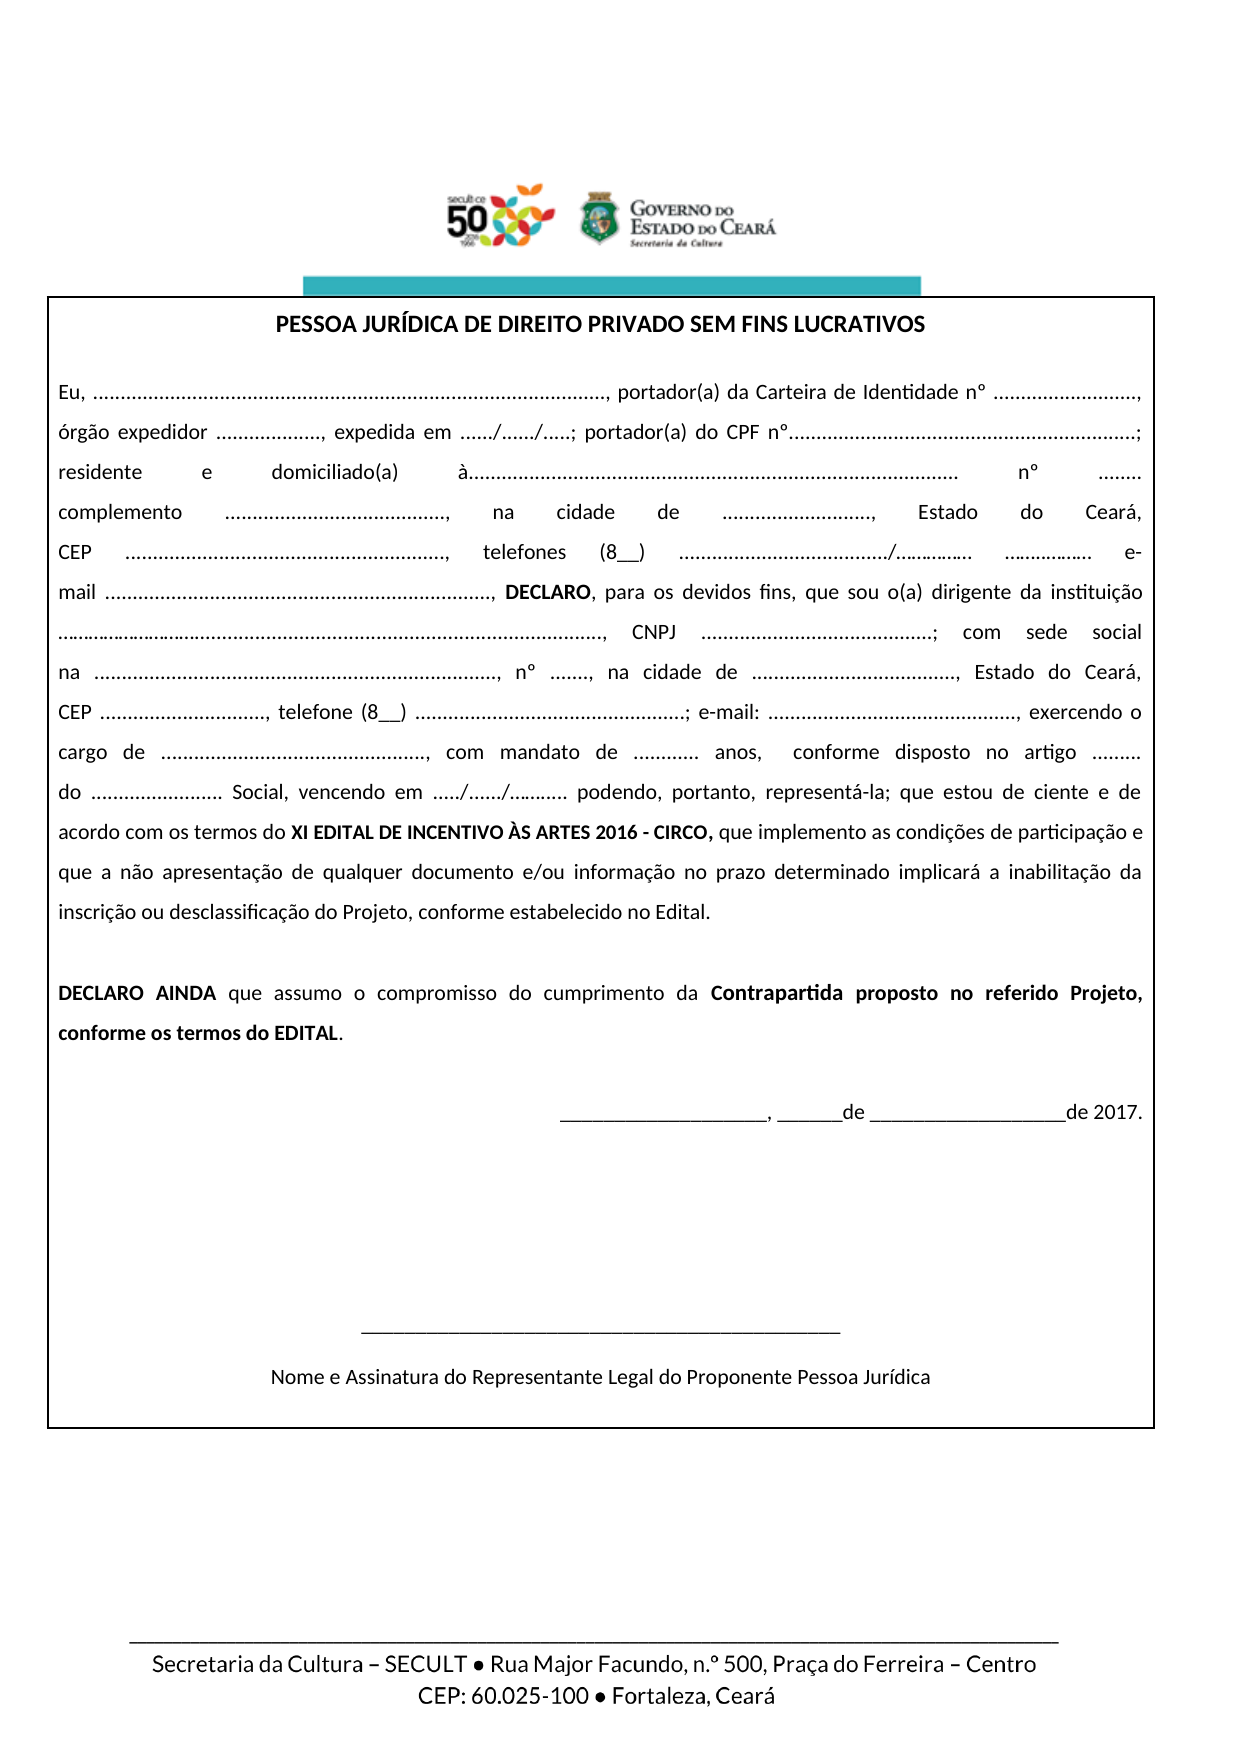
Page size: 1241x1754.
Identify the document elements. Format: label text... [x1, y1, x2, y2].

picture [129, 1641, 1059, 1710]
picture [302, 148, 922, 296]
table_header PESSOA JURÍDICA DE DIREITO PRIVADO SEM FINS LUCRATIVOS Eu, ............................................................................................., portador(a) da Carteira de Identidade nº .........................., órgão expedidor ..................., expedida em ....../....../.....; portador(a) do CPF nº...............................................................; residente e domiciliado(a) à......................................................................................... nº ........ complemento ........................................, na cidade de ..........................., Estado do Ceará, CEP .........................................................., telefones (8__) ....................................../…………… ……..……… e-mail ......................................................................, DECLARO, para os devidos fins, que sou o(a) dirigente da instituição ……………………….........................................................................., CNPJ ..........................................; com sede social na ........................................................................., nº ......., na cidade de ....................................., Estado do Ceará, CEP .............................., telefone (8__) .................................................; e-mail: ............................................., exercendo o cargo de ................................................, com mandato de ............ anos, conforme disposto no artigo ......... do ........................ Social, vencendo em ...../....../……..... podendo, portanto, representá-la; que estou de ciente e de acordo com os termos do XI EDITAL DE INCENTIVO ÀS ARTES 2016 - CIRCO, que implemento as condições de participação e que a não apresentação de qualquer documento e/ou informação no prazo determinado implicará a inabilitação da inscrição ou desclassificação do Projeto, conforme estabelecido no Edital. DECLARO AINDA que assumo o compromisso do cumprimento da Contrapartida proposto no referido Projeto, conforme os termos do EDITAL. ___________________, ______de __________________de 2017. ____________________________________________ Nome e Assinatura do Representante Legal do Proponente Pessoa Jurídica [49, 298, 1153, 1427]
